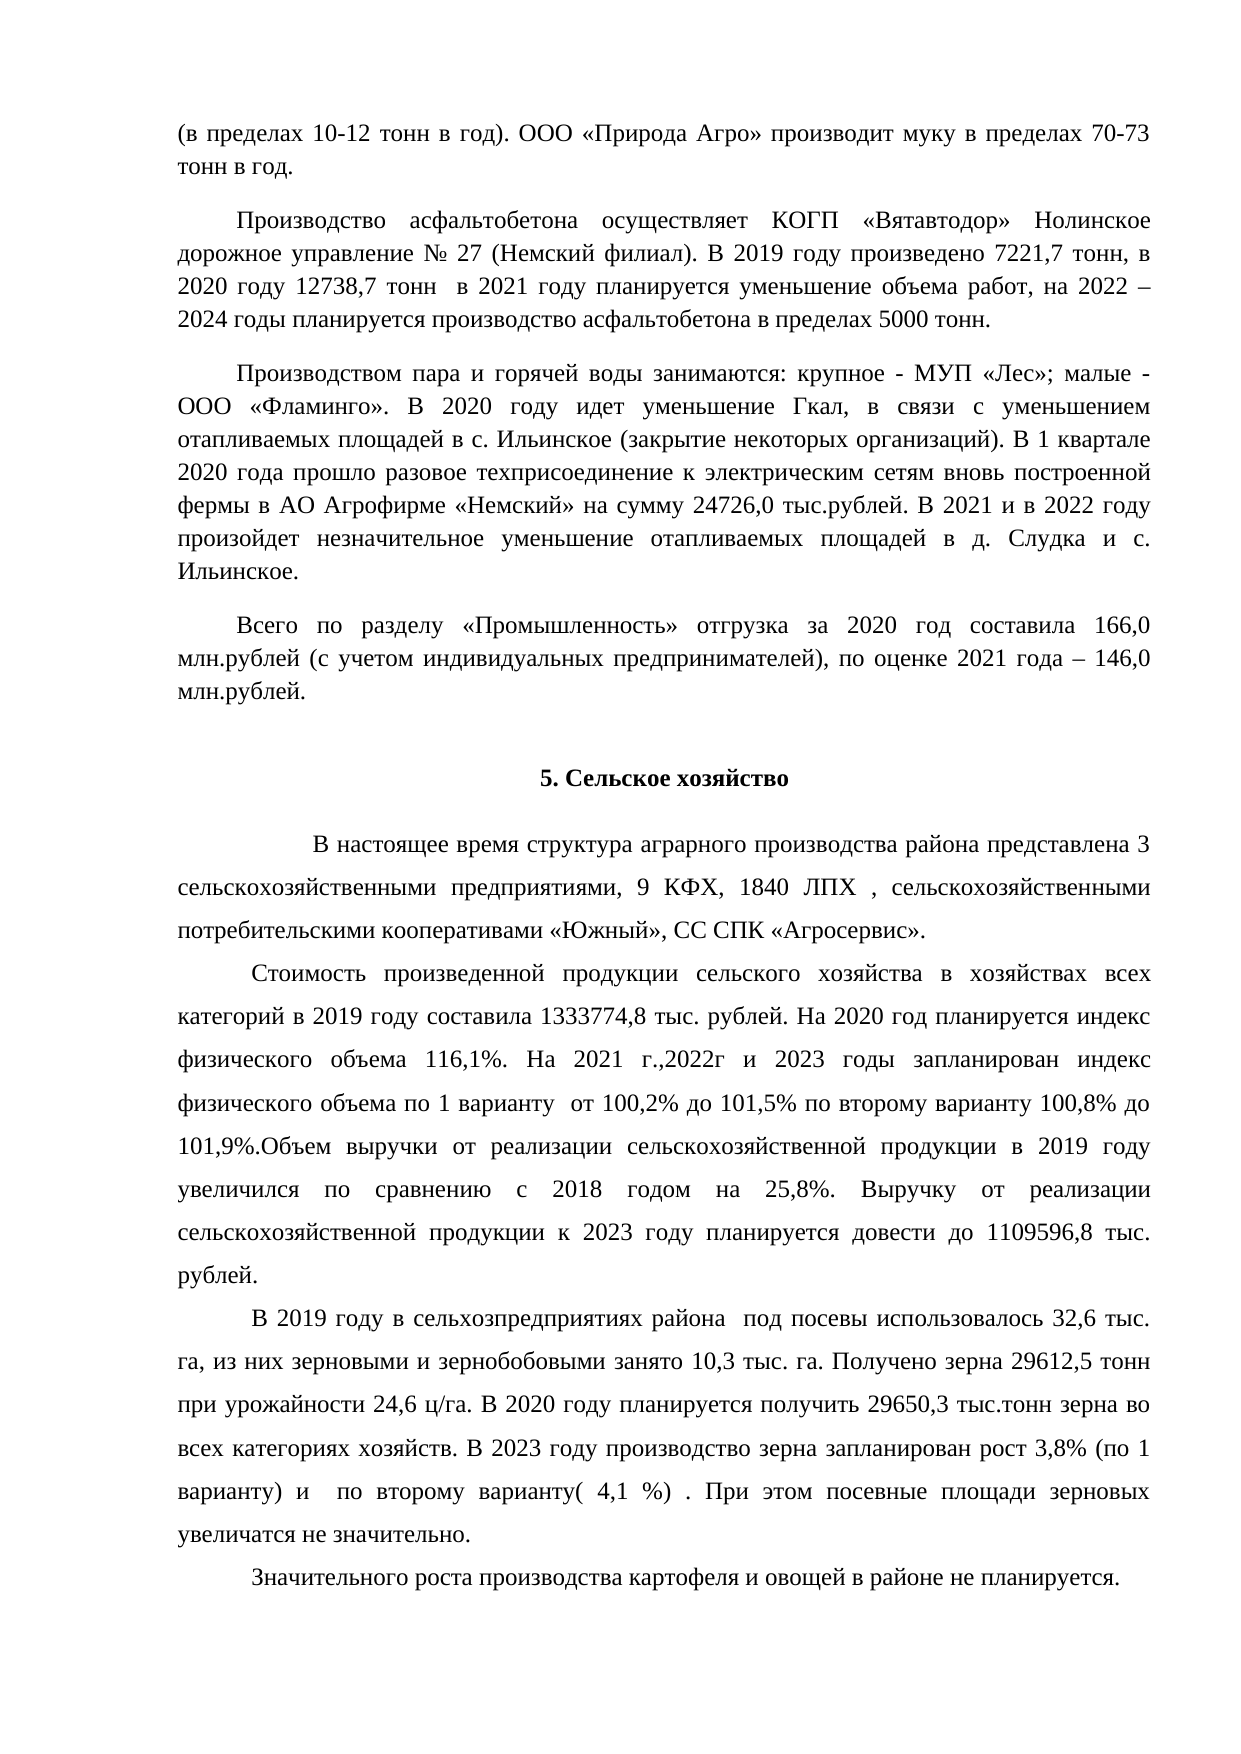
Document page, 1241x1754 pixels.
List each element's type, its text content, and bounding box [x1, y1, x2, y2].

text В настоящее время структура аграрного производства района представлена 3 сельскохозяйственными предприятиями, 9 КФХ, 1840 ЛПХ , сельскохозяйственными потребительскими кооперативами «Южный», СС СПК «Агросервис». [177, 829, 1152, 944]
text Производство асфальтобетона осуществляет КОГП «Вятавтодор» Нолинское дорожное управление № 27 (Немский филиал). В 2019 году произведено 7221,7 тонн, в 2020 году 12738,7 тонн в 2021 году планируется уменьшение объема работ, на 2022 – 2024 годы планируется производство асфальтобетона в пределах 5000 тонн. [177, 205, 1152, 333]
text Всего по разделу «Промышленность» отгрузка за 2020 год составила 166,0 млн.рублей (с учетом индивидуальных предпринимателей), по оценке 2021 года – 146,0 млн.рублей. [177, 610, 1152, 705]
text Производством пара и горячей воды занимаются: крупное - МУП «Лес»; малые - ООО «Фламинго». В 2020 году идет уменьшение Гкал, в связи с уменьшением отапливаемых площадей в с. Ильинское (закрытие некоторых организаций). В 1 квартале 2020 года прошло разовое техприсоединение к электрическим сетям вновь построенной фермы в АО Агрофирме «Немский» на сумму 24726,0 тыс.рублей. В 2021 и в 2022 году произойдет незначительное уменьшение отапливаемых площадей в д. Слудка и с. Ильинское. [177, 358, 1152, 585]
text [177, 118, 1152, 180]
text Значительного роста производства картофеля и овощей в районе не планируется. [177, 1562, 1152, 1591]
text 5. Сельское хозяйство [177, 763, 1152, 792]
text В 2019 году в сельхозпредприятиях района под посевы использовалось 32,6 тыс. га, из них зерновыми и зернобобовыми занято 10,3 тыс. га. Получено зерна 29612,5 тонн при урожайности 24,6 ц/га. В 2020 году планируется получить 29650,3 тыс.тонн зерна во всех категориях хозяйств. В 2023 году производство зерна запланирован рост 3,8% (по 1 варианту) и по второму варианту( 4,1 %) . При этом посевные площади зерновых увеличатся не значительно. [177, 1303, 1152, 1548]
text Стоимость произведенной продукции сельского хозяйства в хозяйствах всех категорий в 2019 году составила 1333774,8 тыс. рублей. На 2020 год планируется индекс физического объема 116,1%. На 2021 г.,2022г и 2023 годы запланирован индекс физического объема по 1 варианту от 100,2% до 101,5% по второму варианту 100,8% до 101,9%.Объем выручки от реализации сельскохозяйственной продукции в 2019 году увеличился по сравнению с 2018 годом на 25,8%. Выручку от реализации сельскохозяйственной продукции к 2023 году планируется довести до 1109596,8 тыс. рублей. [177, 958, 1152, 1289]
